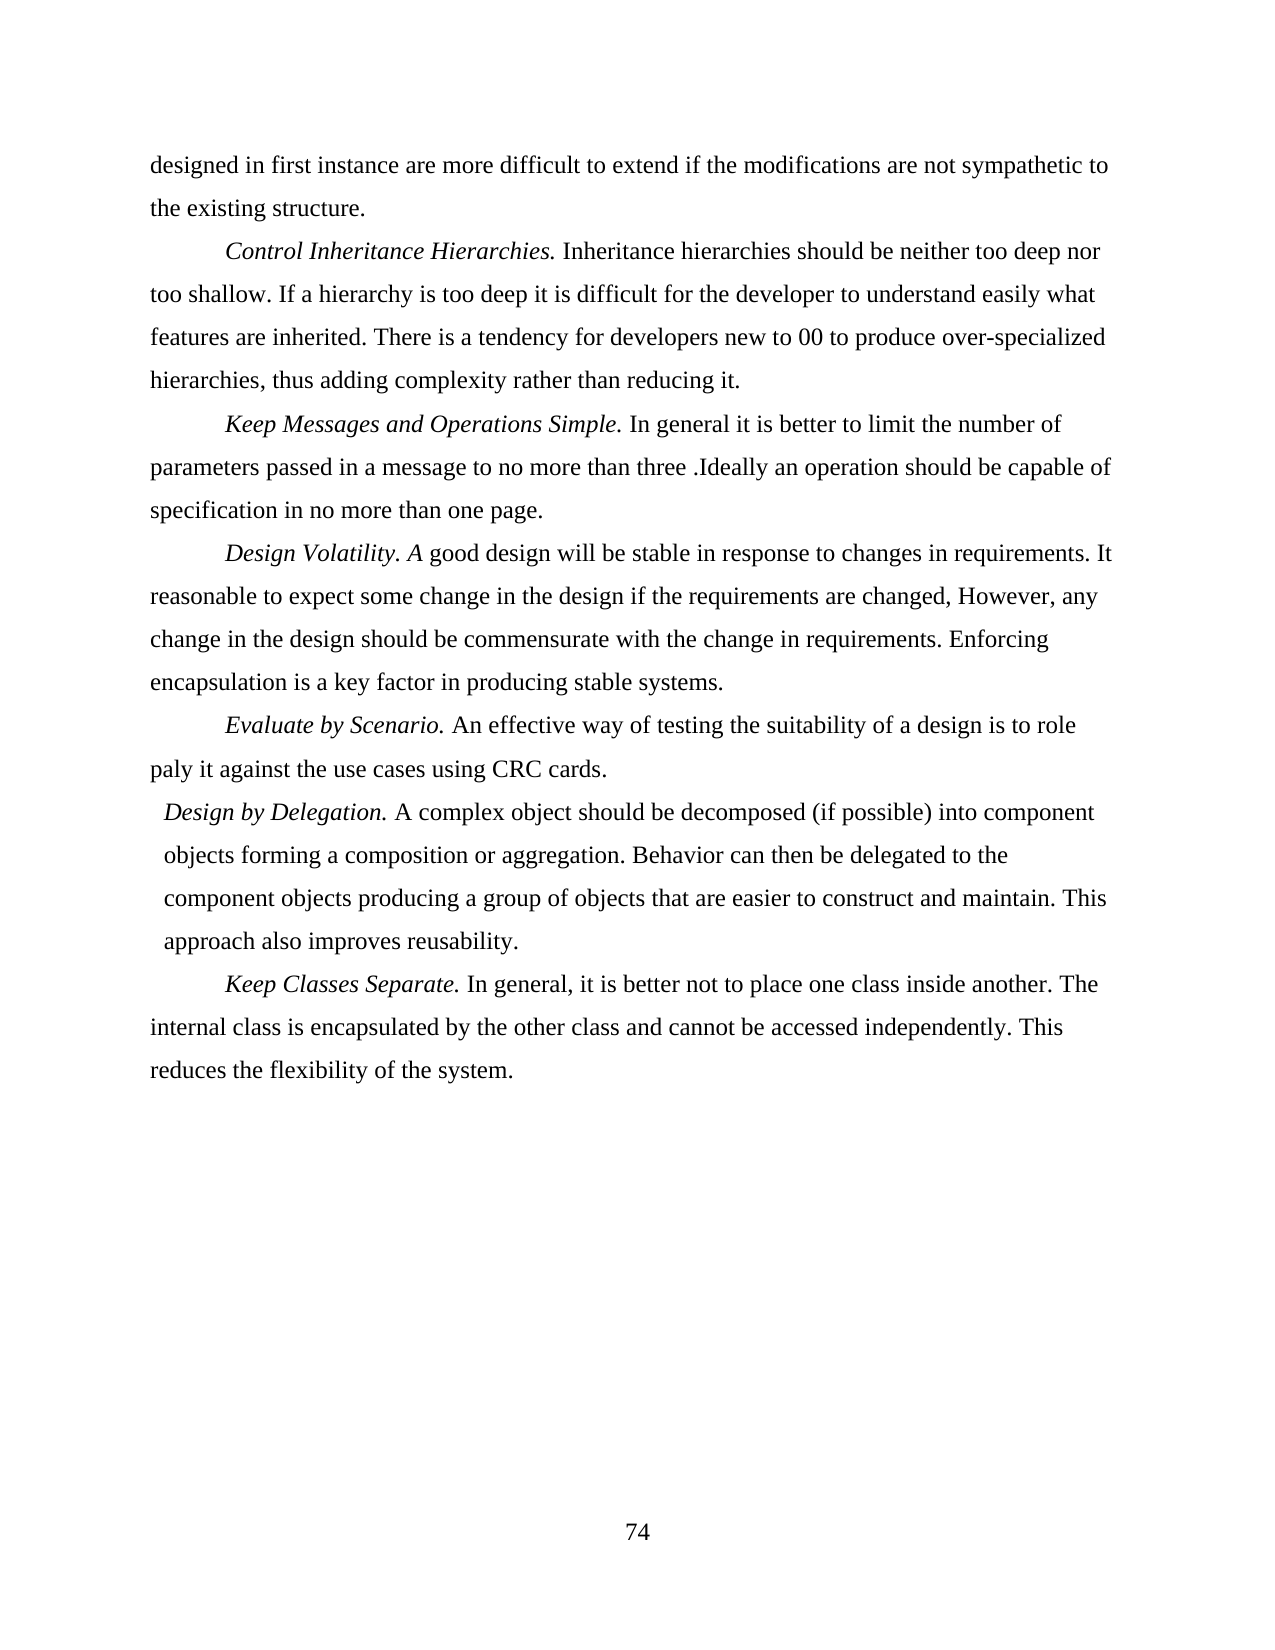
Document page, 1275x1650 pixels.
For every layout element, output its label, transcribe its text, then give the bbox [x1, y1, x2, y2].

text Keep Messages and Operations Simple. In general it is better to limit the number of parameters passed in a message to no more than three .Ideally an operation should be capable of specification in no more than one page. [150, 409, 1125, 524]
text Design Volatility. A good design will be stable in response to changes in requirements. It reasonable to expect some change in the design if the requirements are changed, However, any change in the design should be commensurate with the change in requirements. Enforcing encapsulation is a key factor in producing stable systems. [150, 538, 1125, 696]
text Control Inheritance Hierarchies. Inheritance hierarchies should be neither too deep nor too shallow. If a hierarchy is too deep it is difficult for the developer to understand easily what features are inherited. There is a tendency for developers new to 00 to produce over-specialized hierarchies, thus adding complexity rather than reducing it. [150, 236, 1125, 394]
text Evaluate by Scenario. An effective way of testing the suitability of a design is to role paly it against the use cases using CRC cards. [150, 711, 1125, 782]
text Design by Delegation. A complex object should be decomposed (if possible) into component objects forming a composition or aggregation. Behavior can then be delegated to the component objects producing a group of objects that are easier to construct and maintain. This approach also improves reusability. [163, 797, 1125, 955]
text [150, 150, 1125, 222]
text Keep Classes Separate. In general, it is better not to place one class inside another. The internal class is encapsulated by the other class and cannot be accessed independently. This reduces the flexibility of the system. [150, 969, 1125, 1084]
